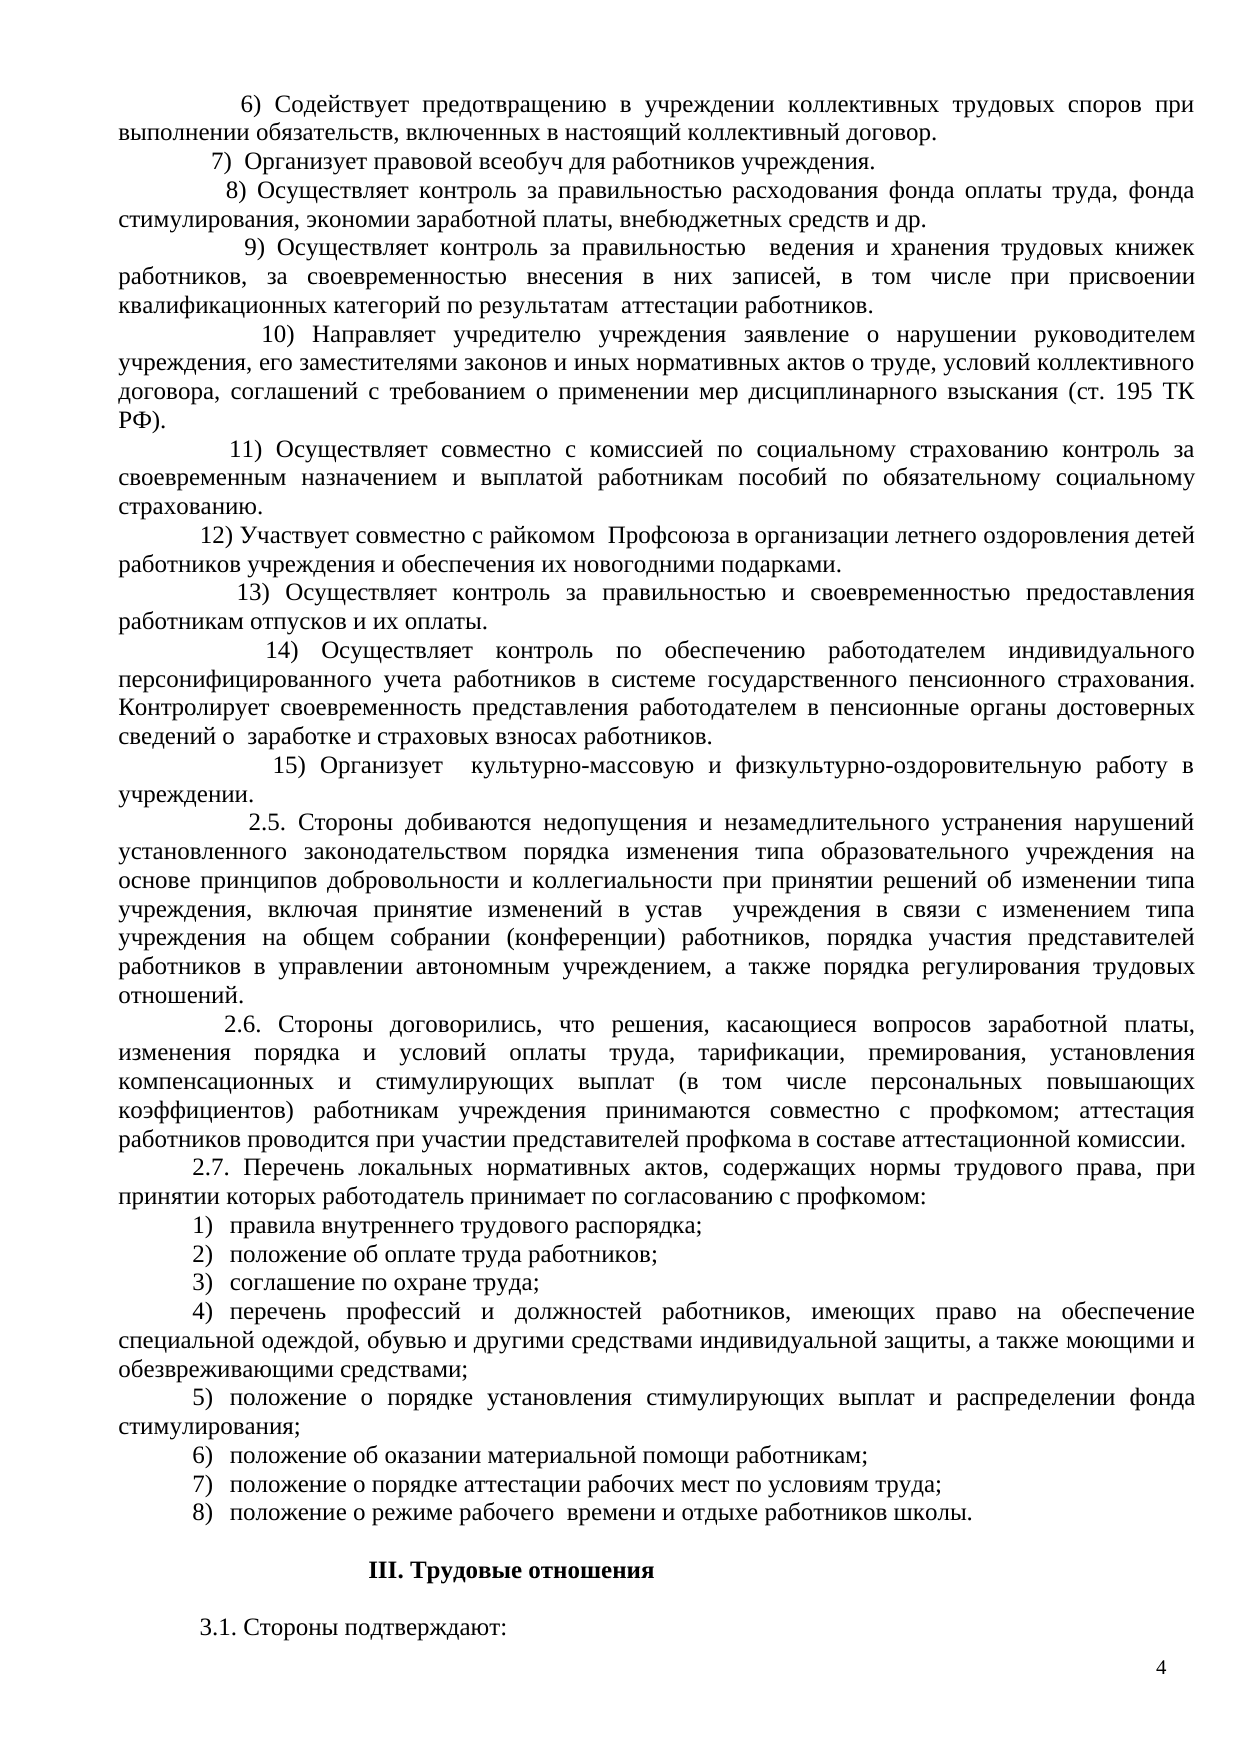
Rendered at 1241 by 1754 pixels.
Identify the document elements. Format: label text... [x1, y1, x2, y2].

list положение об оказании материальной помощи работникам; [192, 1440, 1196, 1469]
text 7) Организует правовой всеобуч для работников учреждения. [118, 146, 1196, 175]
text 8) Осуществляет контроль за правильностью расходования фонда оплаты труда, фонда стимулирования, экономии заработной платы, внебюджетных средств и др. [118, 175, 1196, 232]
text 14) Осуществляет контроль по обеспечению работодателем индивидуального персонифицированного учета работников в системе государственного пенсионного страхования. Контролирует своевременность представления работодателем в пенсионные органы достоверных сведений о заработке и страховых взносах работников. [118, 635, 1196, 750]
list положение о порядке аттестации рабочих мест по условиям труда; [192, 1469, 1196, 1497]
text 6) Содействует предотвращению в учреждении коллективных трудовых споров при выполнении обязательств, включенных в настоящий коллективный договор. [118, 89, 1196, 146]
list положение о режиме рабочего времени и отдыхе работников школы. [192, 1497, 1196, 1526]
list правила внутреннего трудового распорядка; [192, 1210, 1196, 1239]
text III. Трудовые отношения [231, 1555, 1196, 1584]
list положение об оплате труда работников; [192, 1239, 1196, 1267]
text 10) Направляет учредителю учреждения заявление о нарушении руководителем учреждения, его заместителями законов и иных нормативных актов о труде, условий коллективного договора, соглашений с требованием о применении мер дисциплинарного взыскания (ст. 195 ТК РФ). [118, 319, 1196, 434]
text 15) Организует культурно-массовую и физкультурно-оздоровительную работу в учреждении. [118, 750, 1196, 807]
text 2.5. Стороны добиваются недопущения и незамедлительного устранения нарушений установленного законодательством порядка изменения типа образовательного учреждения на основе принципов добровольности и коллегиальности при принятии решений об изменении типа учреждения, включая принятие изменений в устав учреждения в связи с изменением типа учреждения на общем собрании (конференции) работников, порядка участия представителей работников в управлении автономным учреждением, а также порядка регулирования трудовых отношений. [118, 807, 1196, 1009]
text 12) Участвует совместно с райкомом Профсоюза в организации летнего оздоровления детей работников учреждения и обеспечения их новогодними подарками. [118, 520, 1196, 577]
text 13) Осуществляет контроль за правильностью и своевременностью предоставления работникам отпусков и их оплаты. [118, 577, 1196, 635]
text 3.1. Стороны подтверждают: [118, 1612, 1196, 1641]
text 9) Осуществляет контроль за правильностью ведения и хранения трудовых книжек работников, за своевременностью внесения в них записей, в том числе при присвоении квалификационных категорий по результатам аттестации работников. [118, 232, 1196, 319]
list положение о порядке установления стимулирующих выплат и распределении фонда стимулирования; [118, 1382, 1196, 1440]
list соглашение по охране труда; [192, 1267, 1196, 1296]
text 2.7. Перечень локальных нормативных актов, содержащих нормы трудового права, при принятии которых работодатель принимает по согласованию с профкомом: [118, 1152, 1196, 1210]
text 11) Осуществляет совместно с комиссией по социальному страхованию контроль за своевременным назначением и выплатой работникам пособий по обязательному социальному страхованию. [118, 434, 1196, 520]
list перечень профессий и должностей работников, имеющих право на обеспечение специальной одеждой, обувью и другими средствами индивидуальной защиты, а также моющими и обезвреживающими средствами; [118, 1296, 1196, 1382]
text 2.6. Стороны договорились, что решения, касающиеся вопросов заработной платы, изменения порядка и условий оплаты труда, тарификации, премирования, установления компенсационных и стимулирующих выплат (в том числе персональных повышающих коэффициентов) работникам учреждения принимаются совместно с профкомом; аттестация работников проводится при участии представителей профкома в составе аттестационной комиссии. [118, 1009, 1196, 1152]
